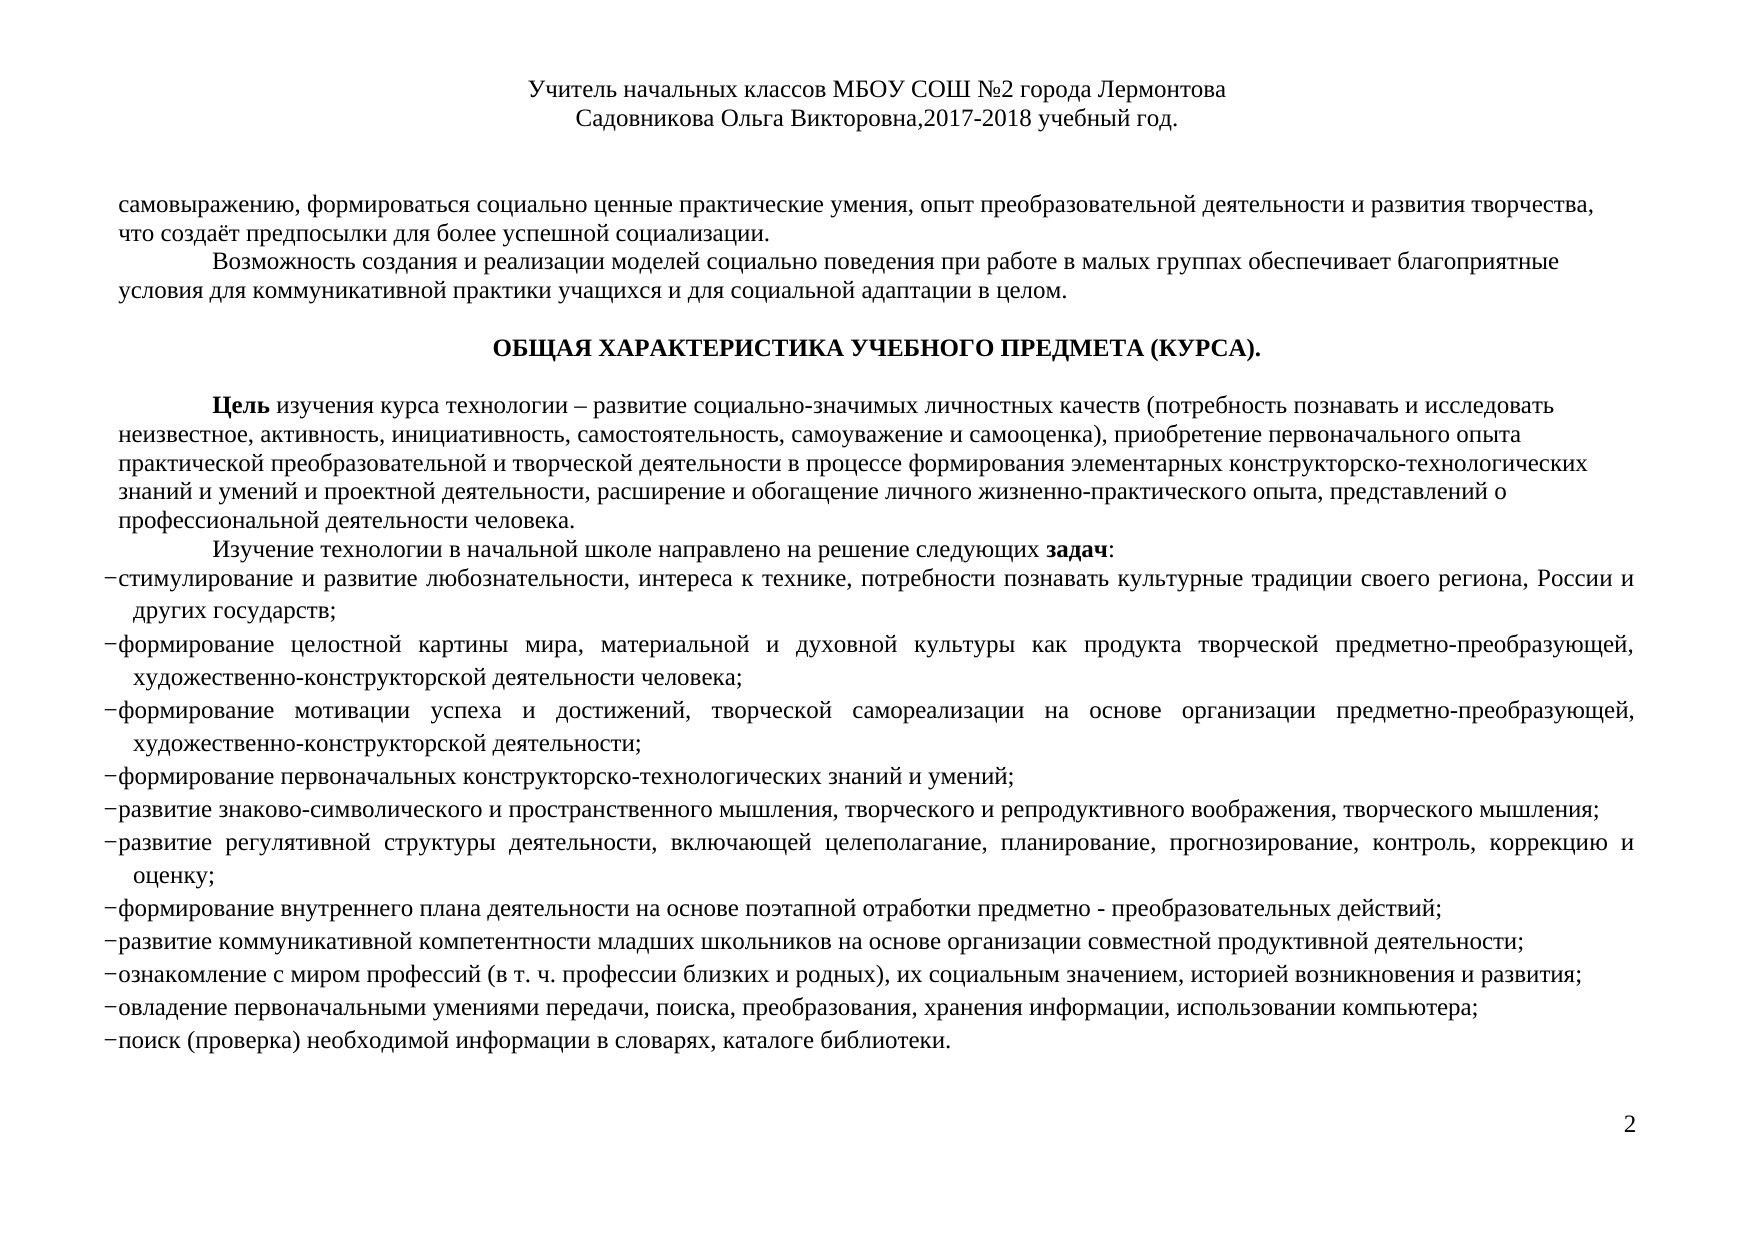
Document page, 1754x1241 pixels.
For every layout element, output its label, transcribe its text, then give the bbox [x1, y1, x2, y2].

list формирование первоначальных конструкторско-технологических знаний и умений; [103, 761, 1636, 789]
list формирование внутреннего плана деятельности на основе поэтапной отработки предметно - преобразовательных действий; [103, 893, 1636, 922]
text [118, 189, 1636, 246]
list стимулирование и развитие любознательности, интереса к технике, потребности познавать культурные традиции своего региона, России и других государств; [103, 563, 1636, 624]
list формирование целостной картины мира, материальной и духовной культуры как продукта творческой предметно-преобразующей, художественно-конструкторской деятельности человека; [103, 629, 1636, 690]
list формирование мотивации успеха и достижений, творческой самореализации на основе организации предметно-преобразующей, художественно-конструкторской деятельности; [103, 695, 1636, 756]
text Возможность создания и реализации моделей социально поведения при работе в малых группах обеспечивает благоприятные условия для коммуникативной практики учащихся и для социальной адаптации в целом. [118, 246, 1636, 304]
list развитие регулятивной структуры деятельности, включающей целеполагание, планирование, прогнозирование, контроль, коррекцию и оценку; [103, 827, 1636, 888]
text Цель изучения курса технологии – развитие социально-значимых личностных качеств (потребность познавать и исследовать неизвестное, активность, инициативность, самостоятельность, самоуважение и самооценка), приобретение первоначального опыта практической преобразовательной и творческой деятельности в процессе формирования элементарных конструкторско-технологических знаний и умений и проектной деятельности, расширение и обогащение личного жизненно-практического опыта, представлений о профессиональной деятельности человека. [118, 390, 1636, 534]
list развитие знаково-символического и пространственного мышления, творческого и репродуктивного воображения, творческого мышления; [103, 794, 1636, 822]
text ОБЩАЯ ХАРАКТЕРИСТИКА УЧЕБНОГО ПРЕДМЕТА (КУРСА). [118, 333, 1636, 361]
text Изучение технологии в начальной школе направлено на решение следующих задач: [118, 534, 1636, 563]
list ознакомление с миром профессий (в т. ч. профессии близких и родных), их социальным значением, историей возникновения и развития; [103, 959, 1636, 988]
list овладение первоначальными умениями передачи, поиска, преобразования, хранения информации, использовании компьютера; [103, 992, 1636, 1021]
list поиск (проверка) необходимой информации в словарях, каталоге библиотеки. [103, 1025, 1636, 1054]
list развитие коммуникативной компетентности младших школьников на основе организации совместной продуктивной деятельности; [103, 926, 1636, 954]
